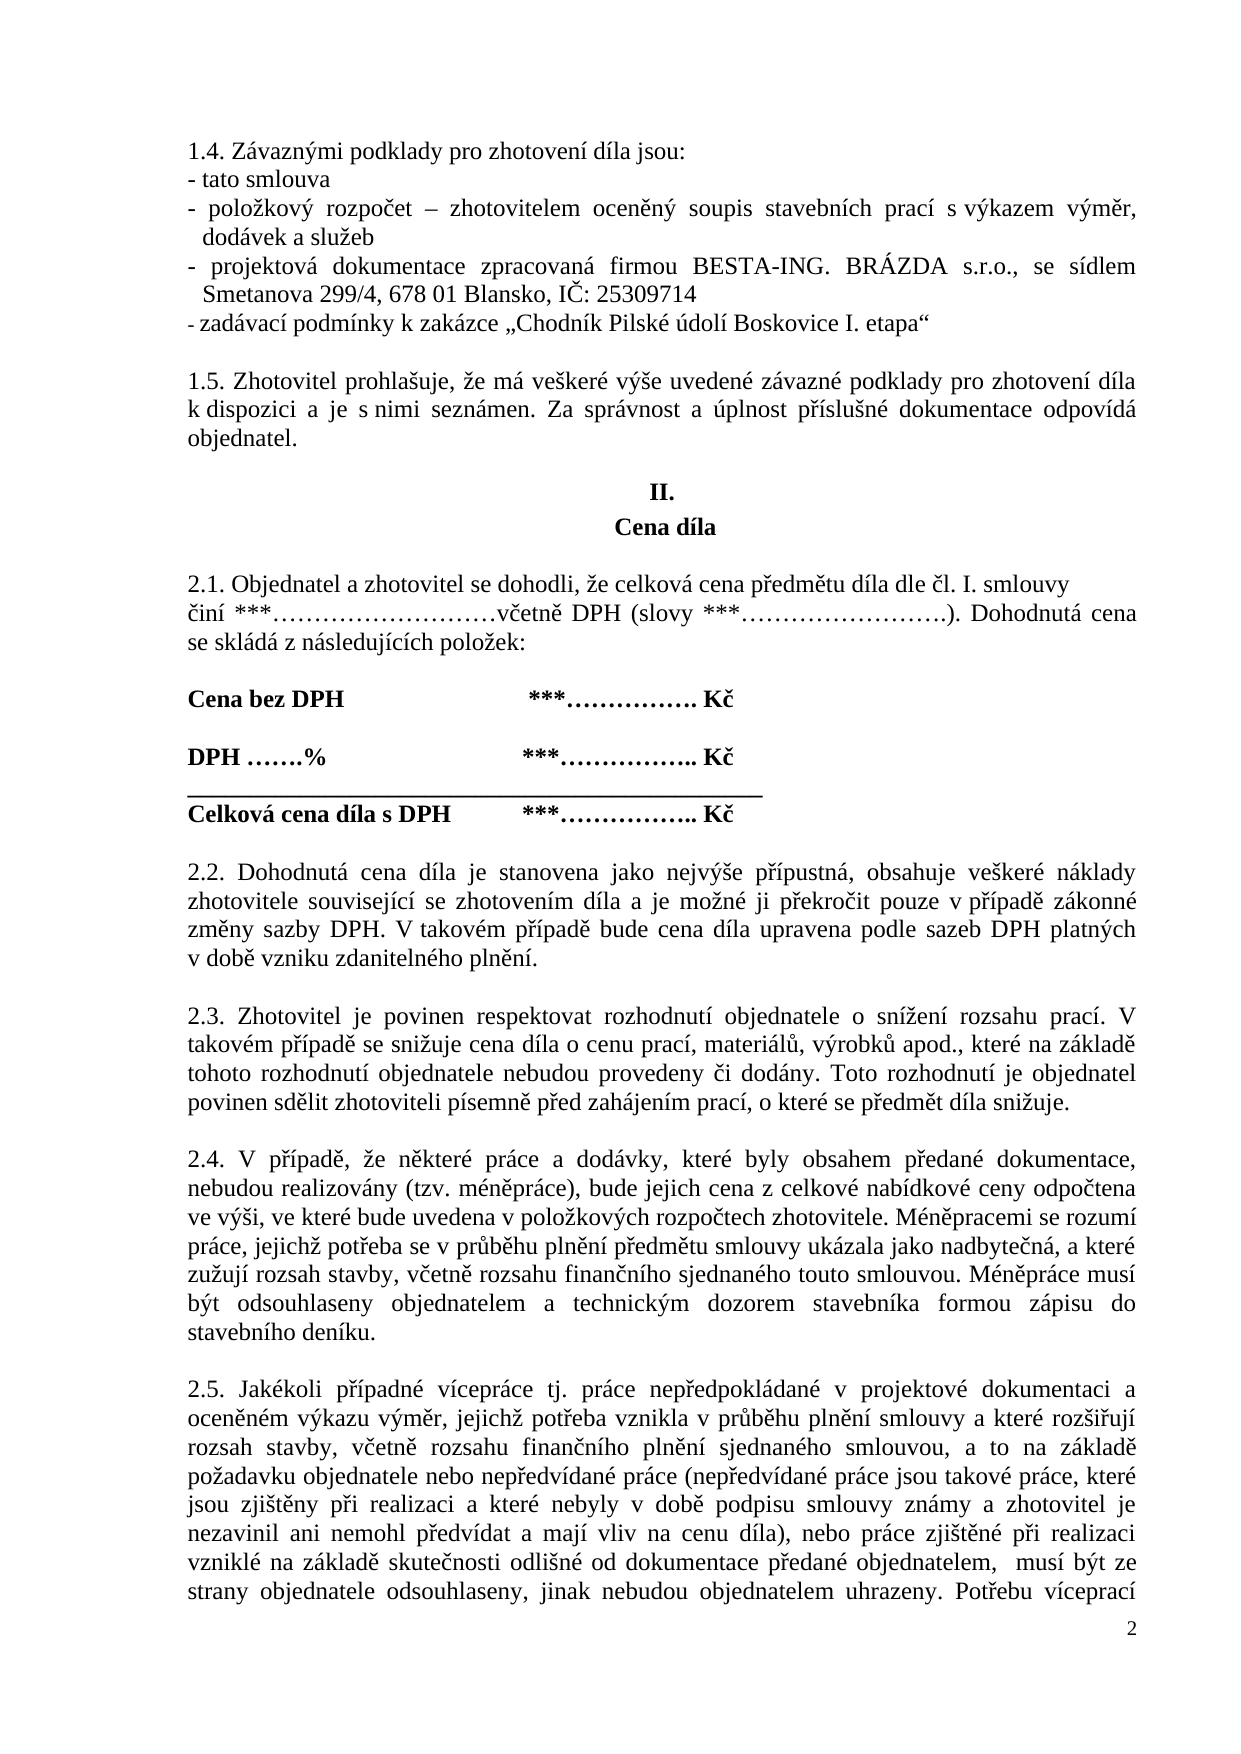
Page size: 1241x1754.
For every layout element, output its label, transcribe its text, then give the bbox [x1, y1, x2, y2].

text - zadávací podmínky k zakázce „Chodník Pilské údolí Boskovice I. etapa“ [187, 308, 1137, 337]
text II. [187, 477, 1137, 506]
text - projektová dokumentace zpracovaná firmou BESTA-ING. BRÁZDA s.r.o., se sídlem Smetanova 299/4, 678 01 Blansko, IČ: 25309714 [187, 251, 1137, 308]
text - položkový rozpočet – zhotovitelem oceněný soupis stavebních prací s výkazem výměr, dodávek a služeb [187, 193, 1137, 251]
text 2.2. Dohodnutá cena díla je stanovena jako nejvýše přípustná, obsahuje veškeré náklady zhotovitele související se zhotovením díla a je možné ji překročit pouze v případě zákonné změny sazby DPH. V takovém případě bude cena díla upravena podle sazeb DPH platných v době vzniku zdanitelného plnění. [187, 857, 1137, 972]
text činí ***………………………včetně DPH (slovy ***…………………….). Dohodnutá cena se skládá z následujících položek: [187, 598, 1137, 656]
text 2.1. Objednatel a zhotovitel se dohodli, že celková cena předmětu díla dle čl. I. smlouvy [187, 569, 1137, 598]
text Cena bez DPH ***……………. Kč [187, 684, 1137, 713]
text Cena díla [187, 512, 1137, 541]
text Celková cena díla s DPH ***…………….. Kč [187, 799, 1137, 828]
text DPH …….% ***…………….. Kč [187, 742, 1137, 771]
text 2.3. Zhotovitel je povinen respektovat rozhodnutí objednatele o snížení rozsahu prací. V takovém případě se snižuje cena díla o cenu prací, materiálů, výrobků apod., které na základě tohoto rozhodnutí objednatele nebudou provedeny či dodány. Toto rozhodnutí je objednatel povinen sdělit zhotoviteli písemně před zahájením prací, o které se předmět díla snižuje. [187, 1001, 1137, 1116]
text 1.5. Zhotovitel prohlašuje, že má veškeré výše uvedené závazné podklady pro zhotovení díla k dispozici a je s nimi seznámen. Za správnost a úplnost příslušné dokumentace odpovídá objednatel. [187, 366, 1137, 452]
text 2.4. V případě, že některé práce a dodávky, které byly obsahem předané dokumentace, nebudou realizovány (tzv. méněpráce), bude jejich cena z celkové nabídkové ceny odpočtena ve výši, ve které bude uvedena v položkových rozpočtech zhotovitele. Méněpracemi se rozumí práce, jejichž potřeba se v průběhu plnění předmětu smlouvy ukázala jako nadbytečná, a které zužují rozsah stavby, včetně rozsahu finančního sjednaného touto smlouvou. Méněpráce musí být odsouhlaseny objednatelem a technickým dozorem stavebníka formou zápisu do stavebního deníku. [187, 1144, 1137, 1346]
text 1.4. Závaznými podklady pro zhotovení díla jsou: [187, 136, 1137, 164]
text ______________________________________________ [187, 771, 1137, 799]
text - tato smlouva [187, 164, 1137, 193]
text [187, 1374, 1137, 1604]
